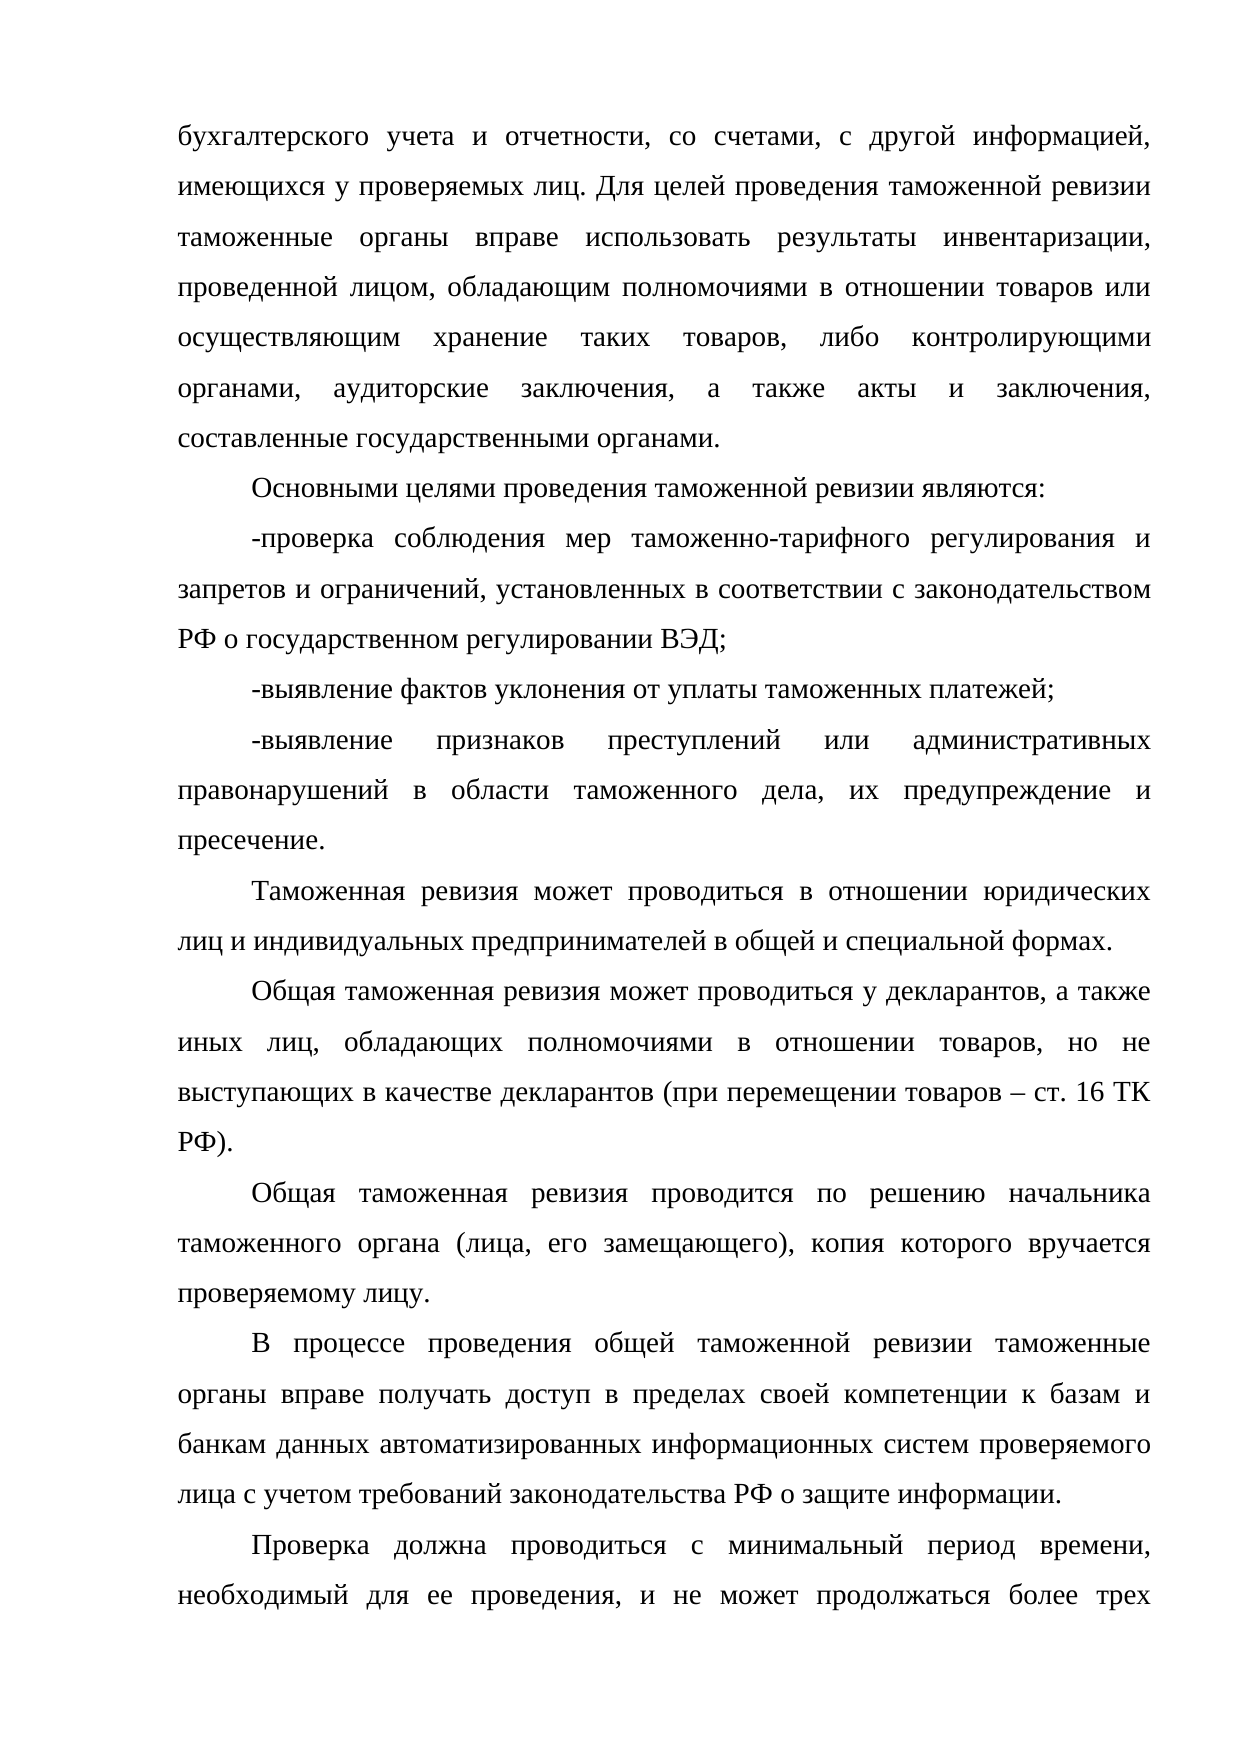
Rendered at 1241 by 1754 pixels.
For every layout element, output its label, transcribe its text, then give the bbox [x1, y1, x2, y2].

list Общая таможенная ревизия может проводиться у декларантов, а также иных лиц, обладающих полномочиями в отношении товаров, но не выступающих в качестве декларантов (при перемещении товаров – ст. 16 ТК РФ). [177, 973, 1152, 1158]
list В процессе проведения общей таможенной ревизии таможенные органы вправе получать доступ в пределах своей компетенции к базам и банкам данных автоматизированных информационных систем проверяемого лица с учетом требований законодательства РФ о защите информации. [177, 1326, 1152, 1510]
list -выявление фактов уклонения от уплаты таможенных платежей; [177, 672, 1152, 705]
list Основными целями проведения таможенной ревизии являются: [177, 470, 1152, 504]
list Общая таможенная ревизия проводится по решению начальника таможенного органа (лица, его замещающего), копия которого вручается проверяемому лицу. [177, 1175, 1152, 1309]
list Таможенная ревизия может проводиться в отношении юридических лиц и индивидуальных предпринимателей в общей и специальной формах. [177, 873, 1152, 957]
list -выявление признаков преступлений или административных правонарушений в области таможенного дела, их предупреждение и пресечение. [177, 722, 1152, 856]
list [177, 118, 1152, 453]
list -проверка соблюдения мер таможенно-тарифного регулирования и запретов и ограничений, установленных в соответствии с законодательством РФ о государственном регулировании ВЭД; [177, 521, 1152, 655]
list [177, 1527, 1152, 1611]
